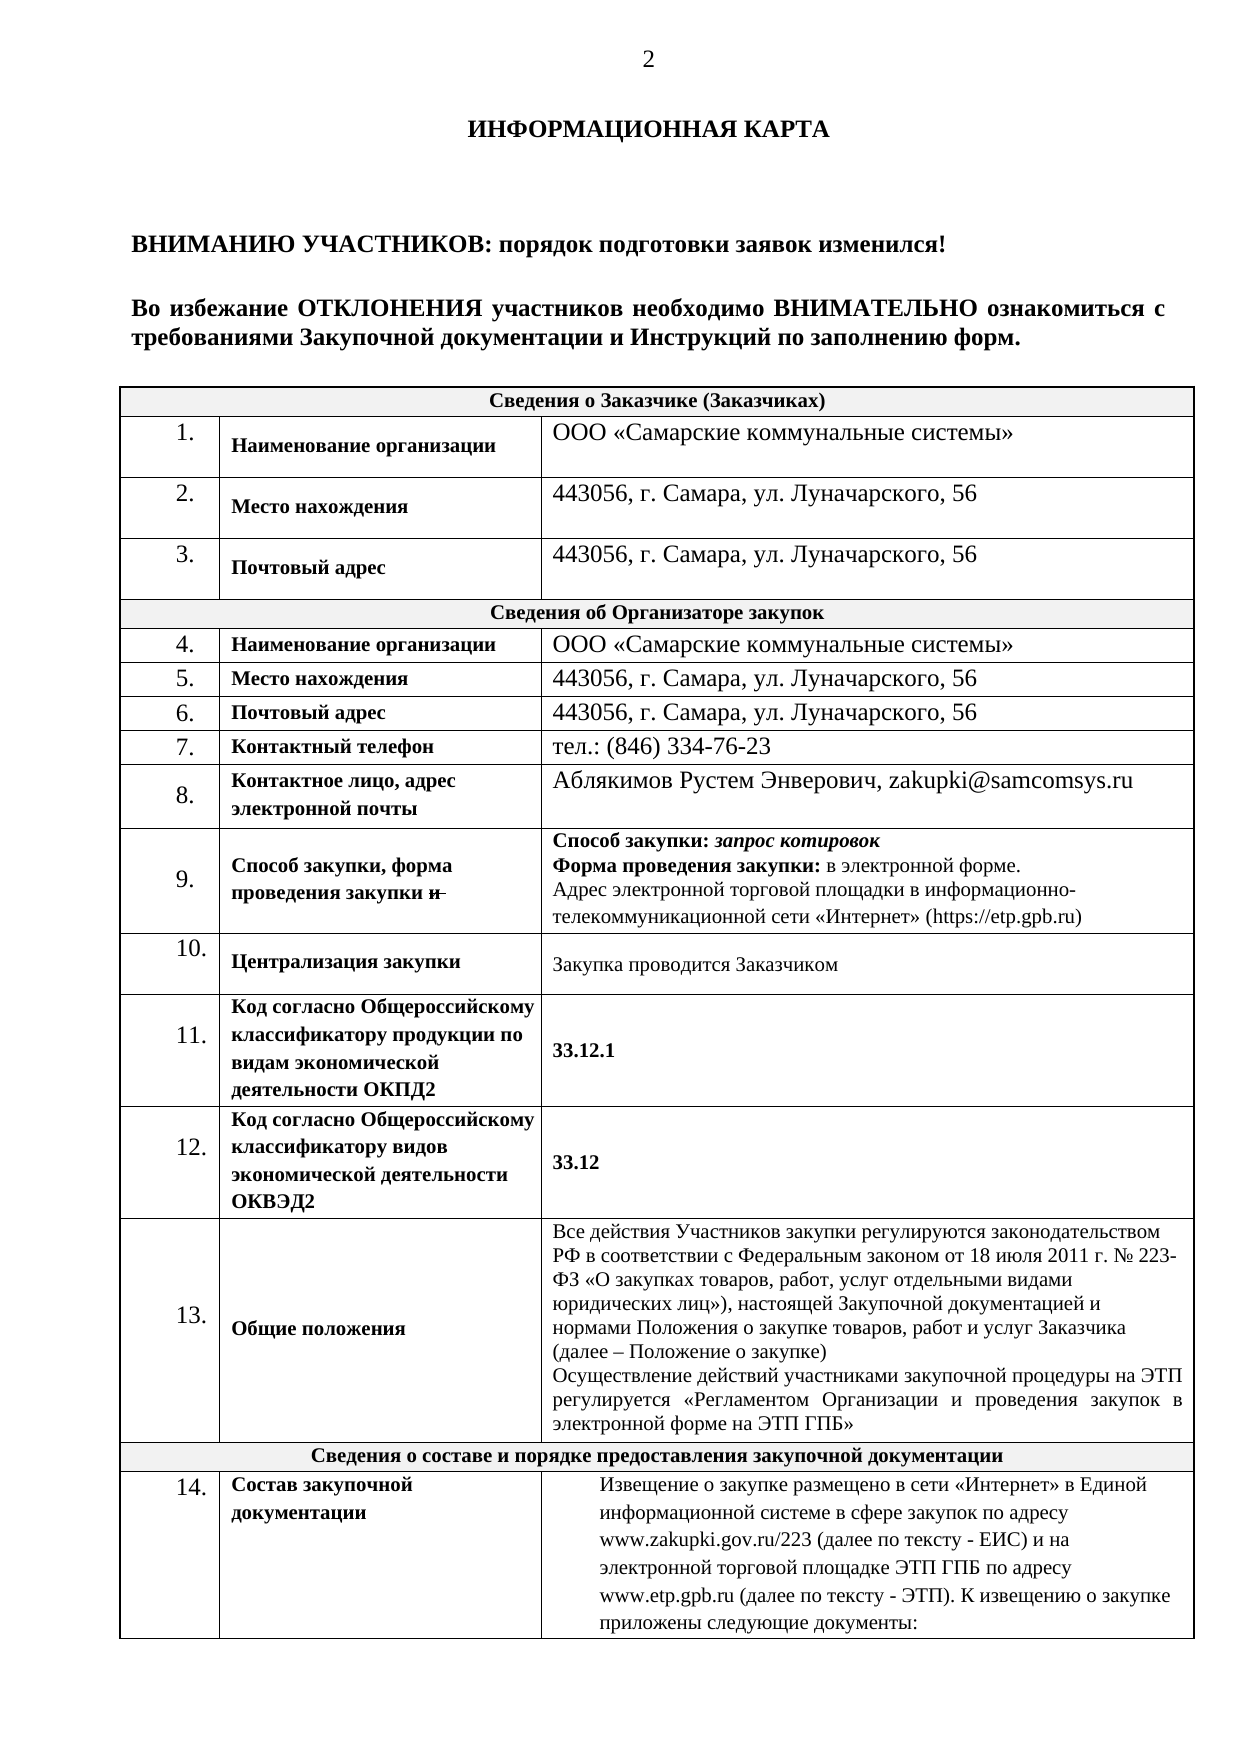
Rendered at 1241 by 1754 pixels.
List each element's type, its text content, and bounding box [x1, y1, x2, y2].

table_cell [220, 1472, 541, 1638]
table_cell Аблякимов Рустем Энверович, zakupki@samcomsys.ru [542, 765, 1193, 827]
table_cell 33.12 [542, 1107, 1193, 1218]
table_cell тел.: (846) 334-76-23 [542, 731, 1193, 764]
table_cell [121, 629, 219, 662]
table_cell Закупка проводится Заказчиком [542, 934, 1193, 993]
table_cell [121, 1219, 219, 1442]
table_cell Сведения об Организаторе закупок [121, 600, 1193, 628]
table_cell [121, 1472, 219, 1638]
table_cell Место нахождения [220, 663, 541, 696]
text ИНФОРМАЦИОННАЯ КАРТА [131, 114, 1166, 143]
table_cell Централизация закупки [220, 934, 541, 993]
table_cell Место нахождения [220, 478, 541, 538]
table_cell ООО «Самарские коммунальные системы» [542, 417, 1193, 477]
table_cell [121, 829, 219, 932]
table_cell 443056, г. Самара, ул. Луначарского, 56 [542, 539, 1193, 599]
table_cell [121, 478, 219, 538]
table_cell [121, 417, 219, 477]
table_cell Сведения о составе и порядке предоставления закупочной документации [121, 1443, 1193, 1471]
table_cell Способ закупки: запрос котировок Форма проведения закупки: в электронной форме. Адрес электронной торговой площадки в информационно-телекоммуникационной сети «Интернет» (https://etp.gpb.ru) [542, 829, 1193, 932]
table_cell 443056, г. Самара, ул. Луначарского, 56 [542, 663, 1193, 696]
table_cell Контактный телефон [220, 731, 541, 764]
text Во избежание ОТКЛОНЕНИЯ участников необходимо ВНИМАТЕЛЬНО ознакомиться с требованиями Закупочной документации и Инструкций по заполнению форм. [131, 293, 1166, 351]
table_cell [121, 934, 219, 993]
table_cell [121, 1107, 219, 1218]
table_cell [121, 995, 219, 1106]
table_cell [121, 765, 219, 827]
table_cell Код согласно Общероссийскому классификатору продукции по видам экономической деятельности ОКПД2 [220, 995, 541, 1106]
table_header Сведения о Заказчике (Заказчиках) [121, 388, 1193, 416]
table_cell Почтовый адрес [220, 539, 541, 599]
table_cell 443056, г. Самара, ул. Луначарского, 56 [542, 478, 1193, 538]
table_cell Почтовый адрес [220, 697, 541, 730]
table_cell [121, 697, 219, 730]
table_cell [542, 1472, 1193, 1638]
table_cell 33.12.1 [542, 995, 1193, 1106]
table_cell 443056, г. Самара, ул. Луначарского, 56 [542, 697, 1193, 730]
table_cell Способ закупки, форма проведения закупки и [220, 829, 541, 932]
table_cell [121, 539, 219, 599]
table_cell Общие положения [220, 1219, 541, 1442]
table_cell [121, 663, 219, 696]
table_cell Контактное лицо, адрес электронной почты [220, 765, 541, 827]
table_cell Код согласно Общероссийскому классификатору видов экономической деятельности ОКВЭД2 [220, 1107, 541, 1218]
table_cell Наименование организации [220, 417, 541, 477]
table_cell Все действия Участников закупки регулируются законодательством РФ в соответствии с Федеральным законом от 18 июля 2011 г. № 223-ФЗ «О закупках товаров, работ, услуг отдельными видами юридических лиц»), настоящей Закупочной документацией и нормами Положения о закупке товаров, работ и услуг Заказчика (далее – Положение о закупке) Осуществление действий участниками закупочной процедуры на ЭТП регулируется «Регламентом Организации и проведения закупок в электронной форме на ЭТП ГПБ» [542, 1219, 1193, 1442]
text ВНИМАНИЮ УЧАСТНИКОВ: порядок подготовки заявок изменился! [131, 229, 1166, 258]
table_cell [121, 731, 219, 764]
table_cell ООО «Самарские коммунальные системы» [542, 629, 1193, 662]
table_cell Наименование организации [220, 629, 541, 662]
